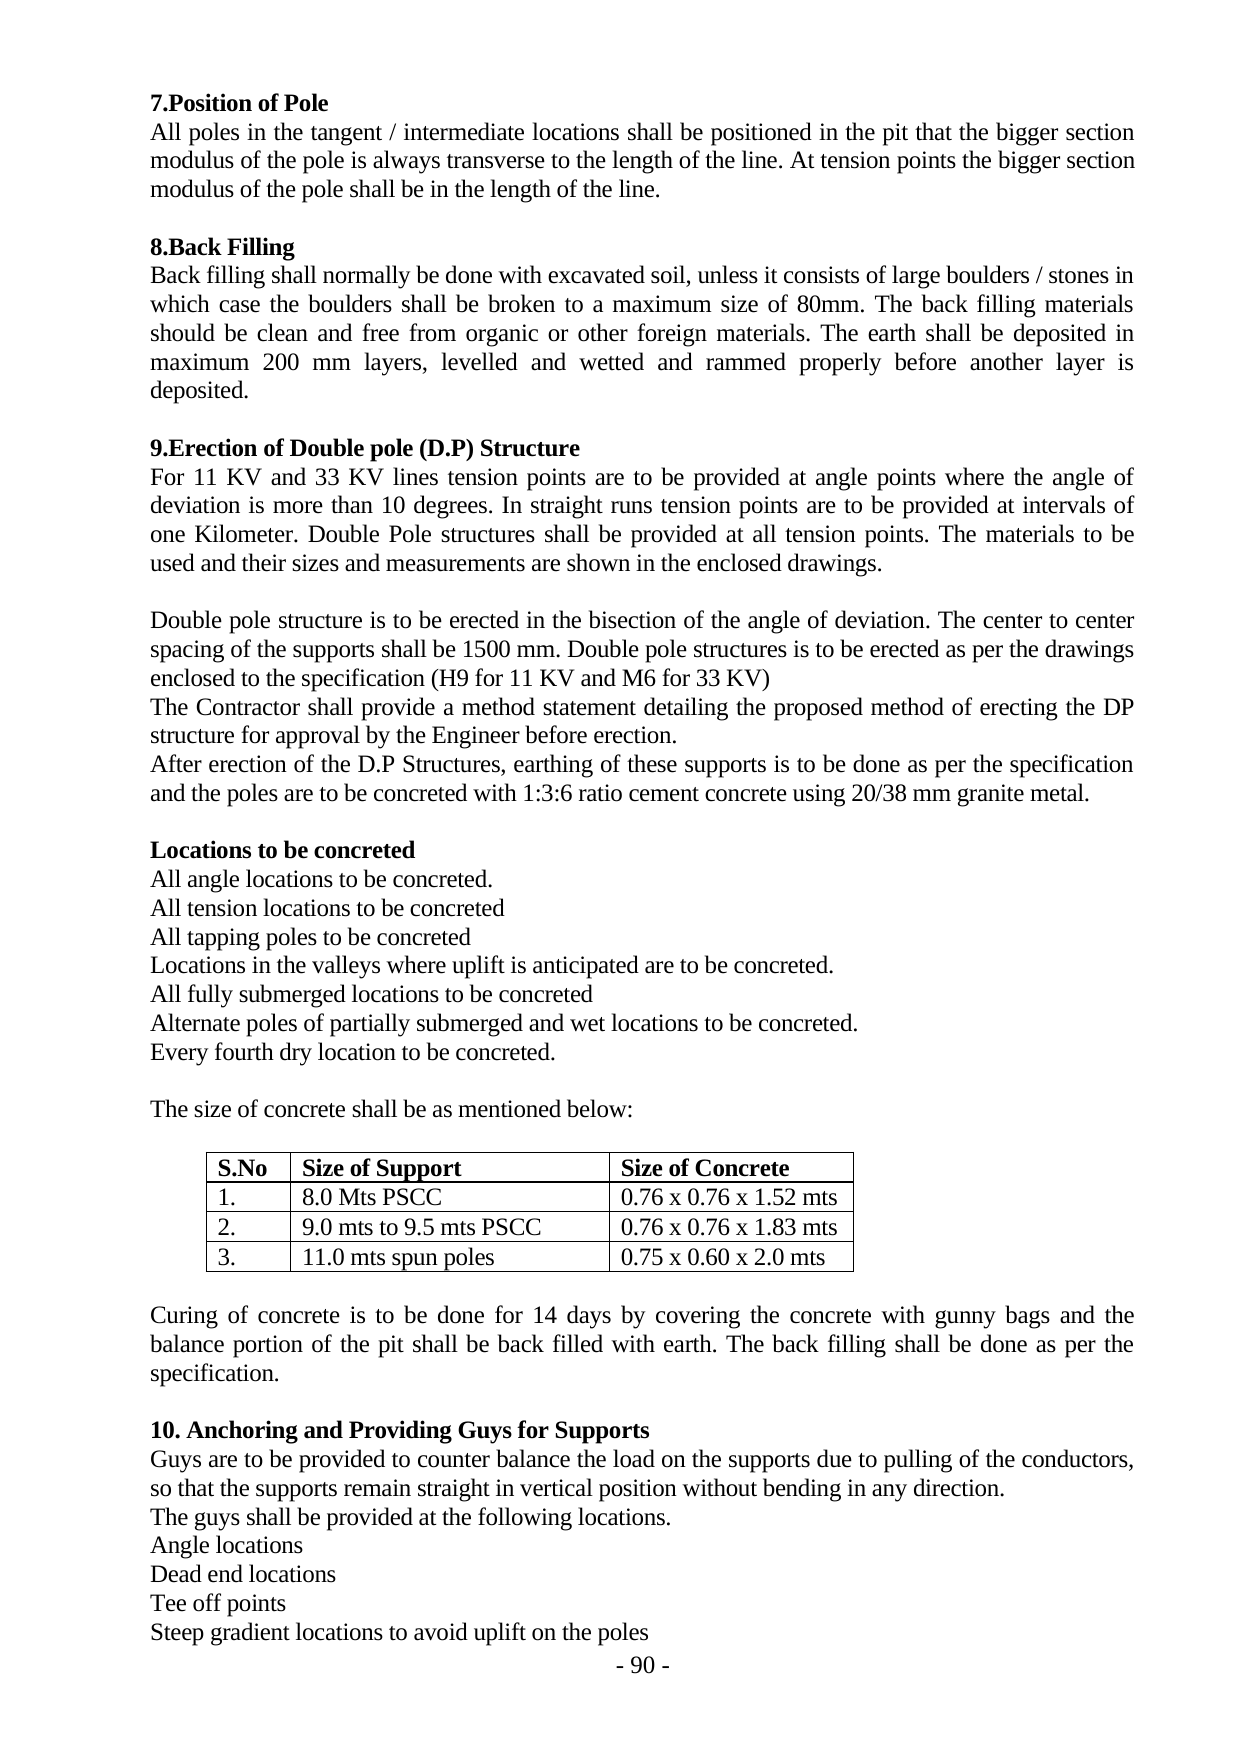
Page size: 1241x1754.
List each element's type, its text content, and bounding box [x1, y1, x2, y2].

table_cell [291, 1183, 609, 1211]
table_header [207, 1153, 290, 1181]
text The size of concrete shall be as mentioned below: [150, 1094, 1135, 1123]
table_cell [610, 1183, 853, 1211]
text All poles in the tangent / intermediate locations shall be positioned in the pit that the bigger section modulus of the pole is always transverse to the length of the line. At tension points the bigger section modulus of the pole shall be in the length of the line. [150, 117, 1135, 203]
text Back filling shall normally be done with excavated soil, unless it consists of large boulders / stones in which case the boulders shall be broken to a maximum size of 80mm. The back filling materials should be clean and free from organic or other foreign materials. The earth shall be deposited in maximum 200 mm layers, levelled and wetted and rammed properly before another layer is deposited. [150, 260, 1135, 404]
text The Contractor shall provide a method statement detailing the proposed method of erecting the DP structure for approval by the Engineer before erection. [150, 692, 1135, 749]
text All tension locations to be concreted [150, 893, 1135, 922]
text Angle locations [150, 1531, 1135, 1559]
text All tapping poles to be concreted [150, 922, 1135, 950]
text Alternate poles of partially submerged and wet locations to be concreted. [150, 1008, 1135, 1037]
text 7.Position of Pole [150, 88, 1135, 117]
text Curing of concrete is to be done for 14 days by covering the concrete with gunny bags and the balance portion of the pit shall be back filled with earth. The back filling shall be done as per the specification. [150, 1301, 1135, 1387]
text Double pole structure is to be erected in the bisection of the angle of deviation. The center to center spacing of the supports shall be 1500 mm. Double pole structures is to be erected as per the drawings enclosed to the specification (H9 for 11 KV and M6 for 33 KV) [150, 605, 1135, 692]
text Every fourth dry location to be concreted. [150, 1037, 1135, 1065]
text After erection of the D.P Structures, earthing of these supports is to be done as per the specification and the poles are to be concreted with 1:3:6 ratio cement concrete using 20/38 mm granite metal. [150, 749, 1135, 807]
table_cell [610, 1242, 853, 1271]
text Dead end locations [150, 1559, 1135, 1588]
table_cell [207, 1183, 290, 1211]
text Steep gradient locations to avoid uplift on the poles [150, 1617, 1135, 1646]
text All angle locations to be concreted. [150, 864, 1135, 893]
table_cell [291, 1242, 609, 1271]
text The guys shall be provided at the following locations. [150, 1502, 1135, 1531]
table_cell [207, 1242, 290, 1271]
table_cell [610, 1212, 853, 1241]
text Tee off points [150, 1588, 1135, 1617]
text Guys are to be provided to counter balance the load on the supports due to pulling of the conductors, so that the supports remain straight in vertical position without bending in any direction. [150, 1444, 1135, 1502]
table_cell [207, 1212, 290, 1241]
text All fully submerged locations to be concreted [150, 979, 1135, 1008]
text Locations in the valleys where uplift is anticipated are to be concreted. [150, 950, 1135, 979]
text 8.Back Filling [150, 232, 1135, 260]
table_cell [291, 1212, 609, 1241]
text For 11 KV and 33 KV lines tension points are to be provided at angle points where the angle of deviation is more than 10 degrees. In straight runs tension points are to be provided at intervals of one Kilometer. Double Pole structures shall be provided at all tension points. The materials to be used and their sizes and measurements are shown in the enclosed drawings. [150, 462, 1135, 577]
text 10. Anchoring and Providing Guys for Supports [150, 1416, 1135, 1444]
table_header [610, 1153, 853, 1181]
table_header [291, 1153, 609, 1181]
text Locations to be concreted [150, 835, 1135, 864]
text 9.Erection of Double pole (D.P) Structure [150, 433, 1135, 462]
